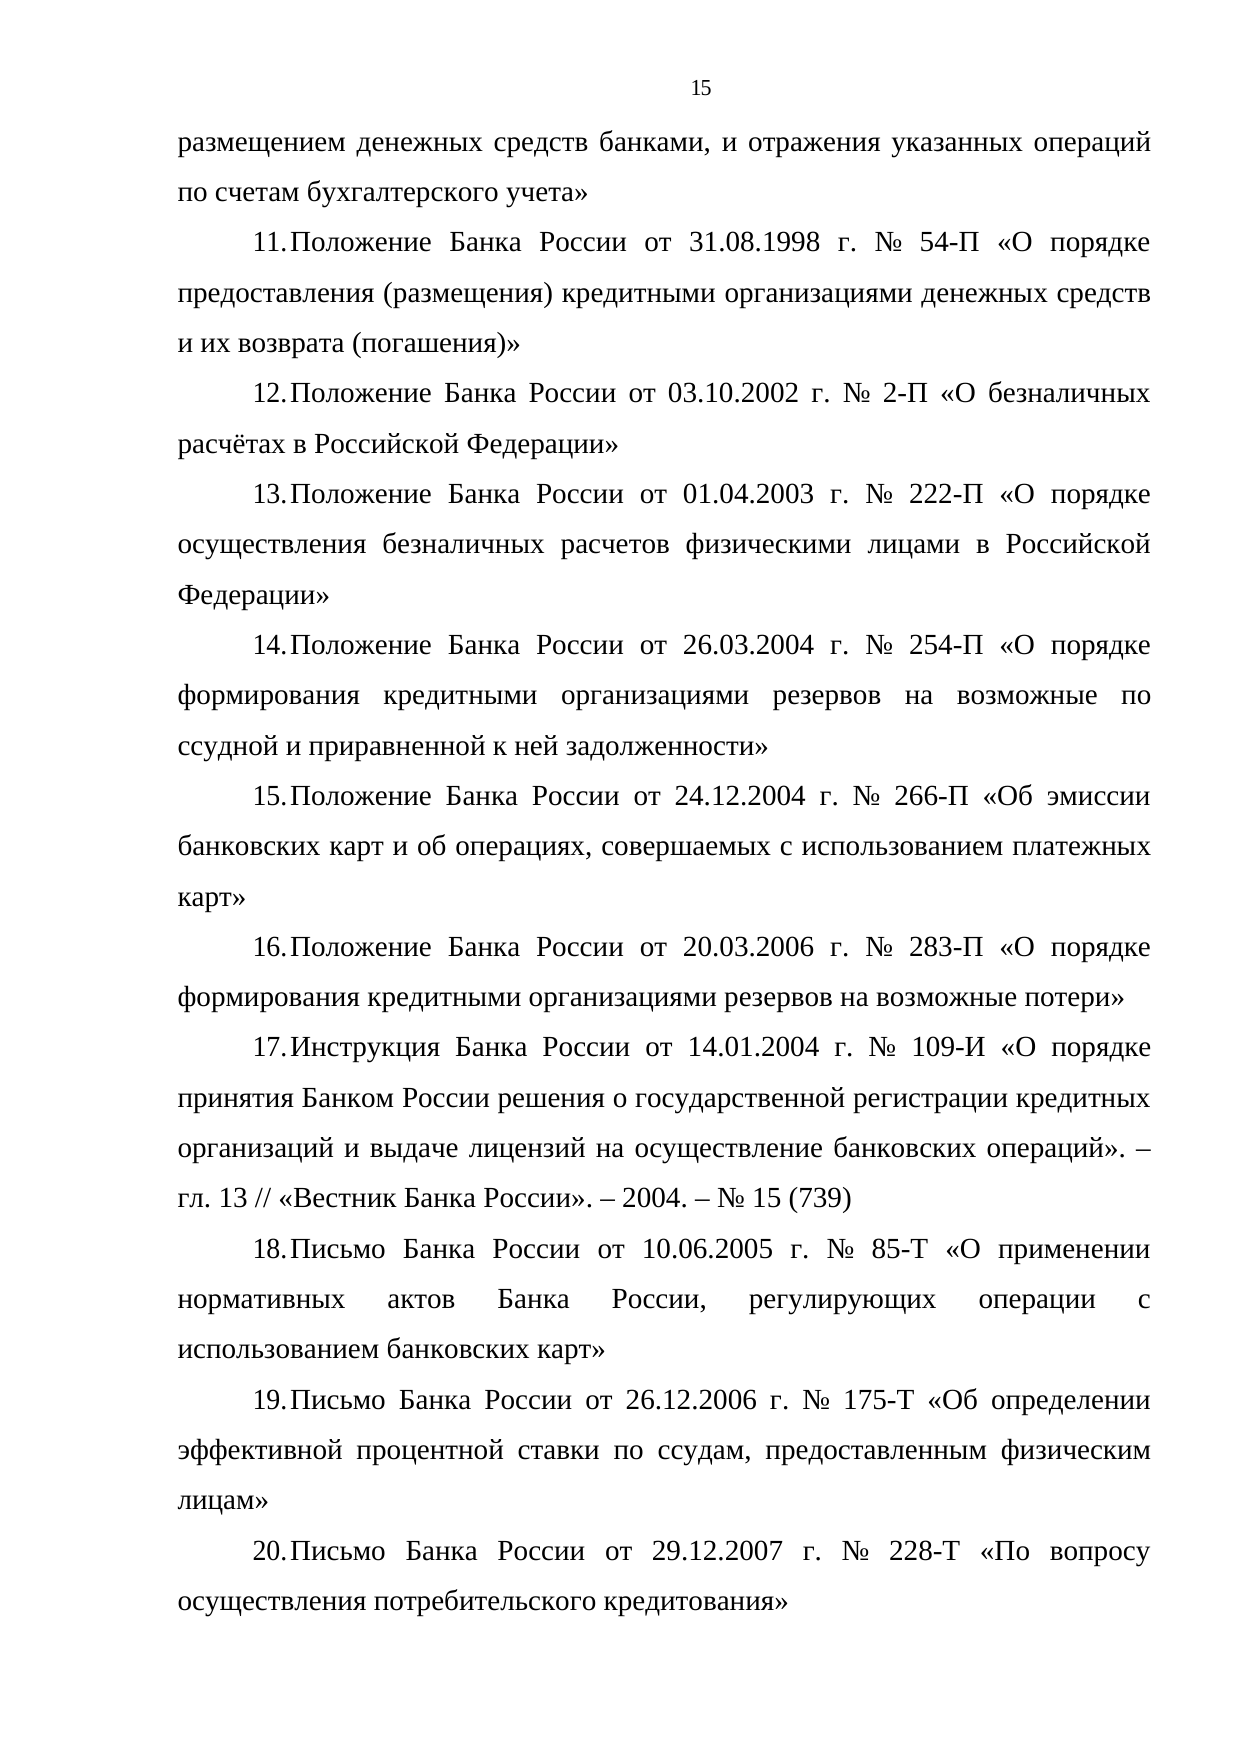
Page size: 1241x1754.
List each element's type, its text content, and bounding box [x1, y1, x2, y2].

list Положение Банка России от 01.04.2003 г. № 222-П «О порядке осуществления безналичных расчетов физическими лицами в Российской Федерации» [177, 476, 1152, 610]
list Положение Банка России от 20.03.2006 г. № 283-П «О порядке формирования кредитными организациями резервов на возможные потери» [177, 929, 1152, 1013]
list Положение Банка России от 26.03.2004 г. № 254-П «О порядке формирования кредитными организациями резервов на возможные по ссудной и приравненной к ней задолженности» [177, 627, 1152, 761]
list Письмо Банка России от 10.06.2005 г. № 85-Т «О применении нормативных актов Банка России, регулирующих операции с использованием банковских карт» [177, 1231, 1152, 1365]
list Письмо Банка России от 26.12.2006 г. № 175-Т «Об определении эффективной процентной ставки по ссудам, предоставленным физическим лицам» [177, 1382, 1152, 1516]
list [177, 124, 1152, 208]
list Положение Банка России от 31.08.1998 г. № 54-П «О порядке предоставления (размещения) кредитными организациями денежных средств и их возврата (погашения)» [177, 224, 1152, 359]
list Письмо Банка России от 29.12.2007 г. № 228-Т «По вопросу осуществления потребительского кредитования» [177, 1533, 1152, 1617]
list Инструкция Банка России от 14.01.2004 г. № 109-И «О порядке принятия Банком России решения о государственной регистрации кредитных организаций и выдаче лицензий на осуществление банковских операций». – гл. 13 // «Вестник Банка России». – 2004. – № 15 (739) [177, 1029, 1152, 1214]
list Положение Банка России от 24.12.2004 г. № 266-П «Об эмиссии банковских карт и об операциях, совершаемых с использованием платежных карт» [177, 778, 1152, 912]
list Положение Банка России от 03.10.2002 г. № 2-П «О безналичных расчётах в Российской Федерации» [177, 376, 1152, 459]
